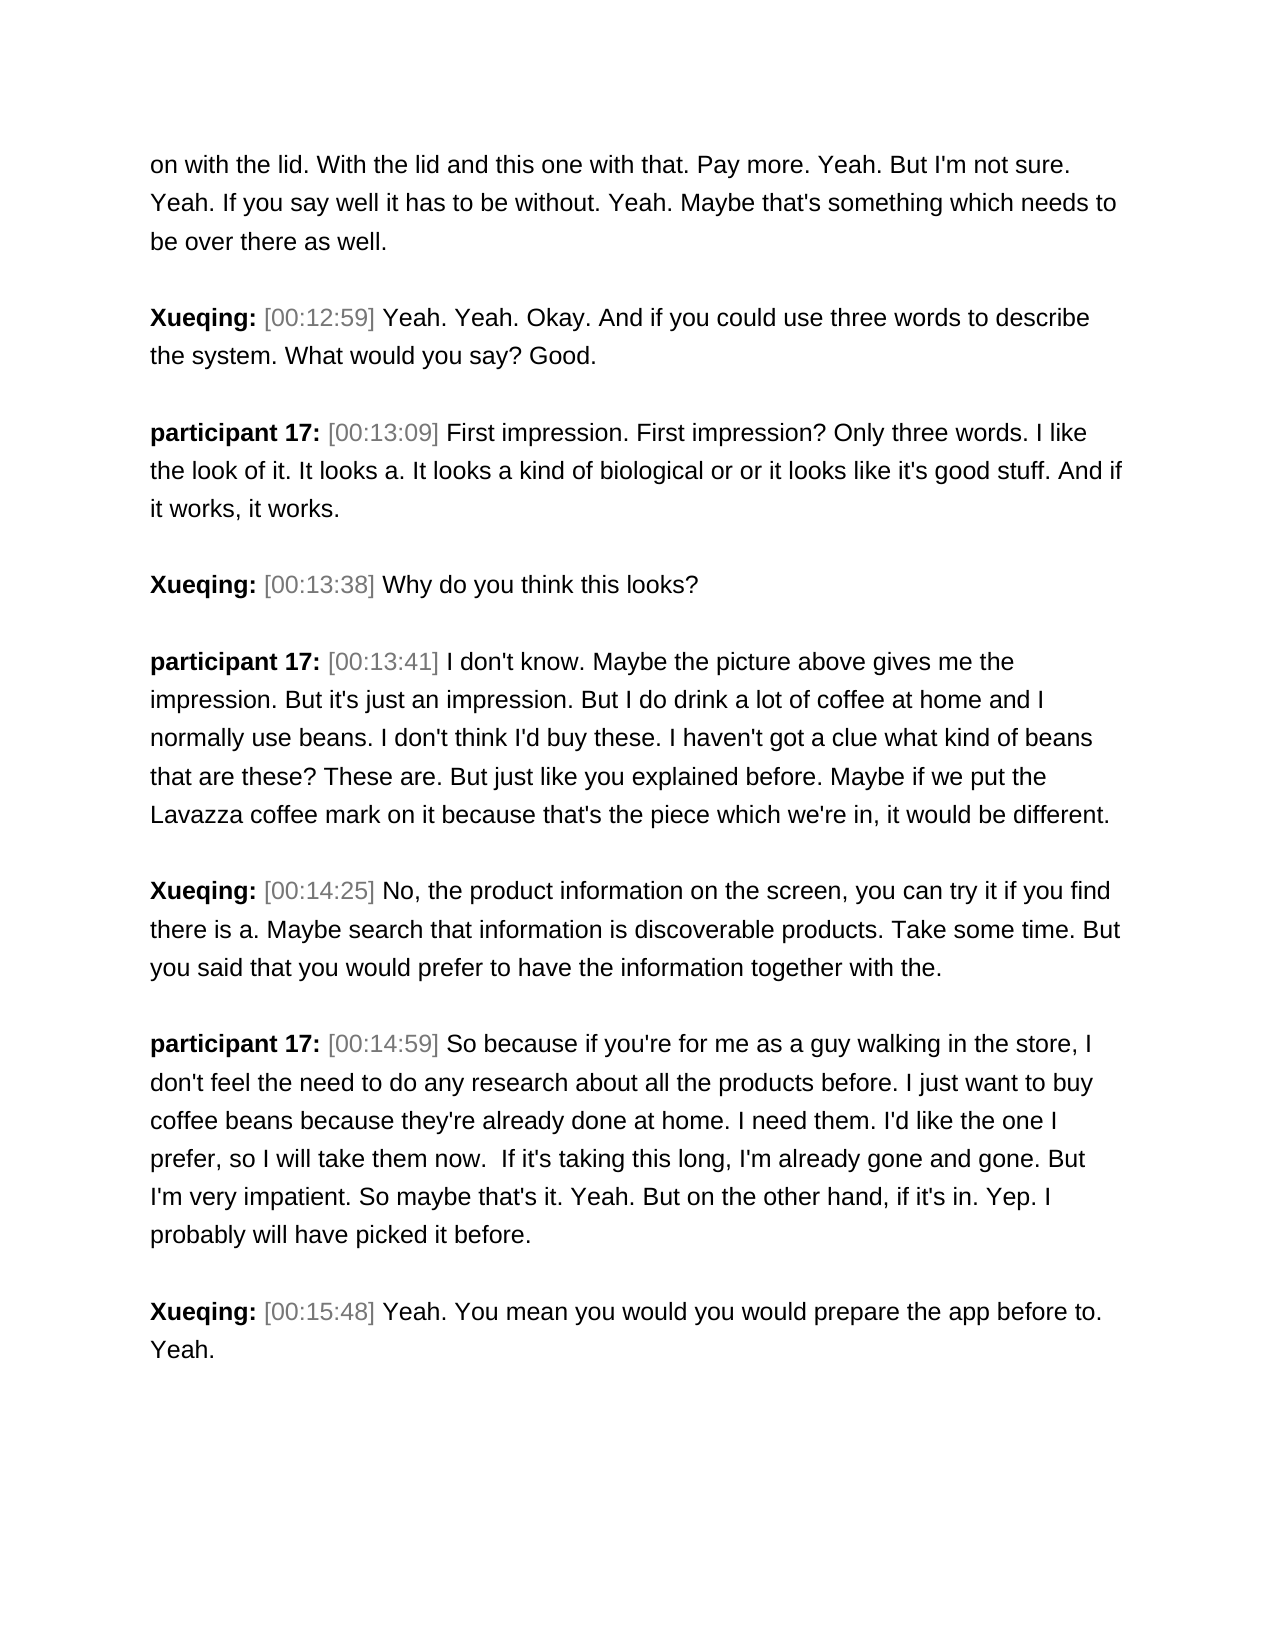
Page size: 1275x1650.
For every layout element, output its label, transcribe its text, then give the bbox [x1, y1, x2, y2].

text Xueqing: [00:12:59] Yeah. Yeah. Okay. And if you could use three words to describe the system. What would you say? Good. [150, 303, 1125, 370]
text participant 17: [00:13:09] First impression. First impression? Only three words. I like the look of it. It looks a. It looks a kind of biological or or it looks like it's good stuff. And if it works, it works. [150, 418, 1125, 523]
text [150, 150, 1125, 255]
text participant 17: [00:13:41] I don't know. Maybe the picture above gives me the impression. But it's just an impression. But I do drink a lot of coffee at home and I normally use beans. I don't think I'd buy these. I haven't got a clue what kind of beans that are these? These are. But just like you explained before. Maybe if we put the Lavazza coffee mark on it because that's the piece which we're in, it would be different. [150, 647, 1125, 829]
text participant 17: [00:14:59] So because if you're for me as a guy walking in the store, I don't feel the need to do any research about all the products before. I just want to buy coffee beans because they're already done at home. I need them. I'd like the one I prefer, so I will take them now. If it's taking this long, I'm already gone and gone. But I'm very impatient. So maybe that's it. Yeah. But on the other hand, if it's in. Yep. I probably will have picked it before. [150, 1029, 1125, 1249]
text Xueqing: [00:14:25] No, the product information on the screen, you can try it if you find there is a. Maybe search that information is discoverable products. Take some time. But you said that you would prefer to have the information together with the. [150, 876, 1125, 982]
text Xueqing: [00:15:48] Yeah. You mean you would you would prepare the app before to. Yeah. [150, 1297, 1125, 1364]
text Xueqing: [00:13:38] Why do you think this looks? [150, 571, 1125, 599]
